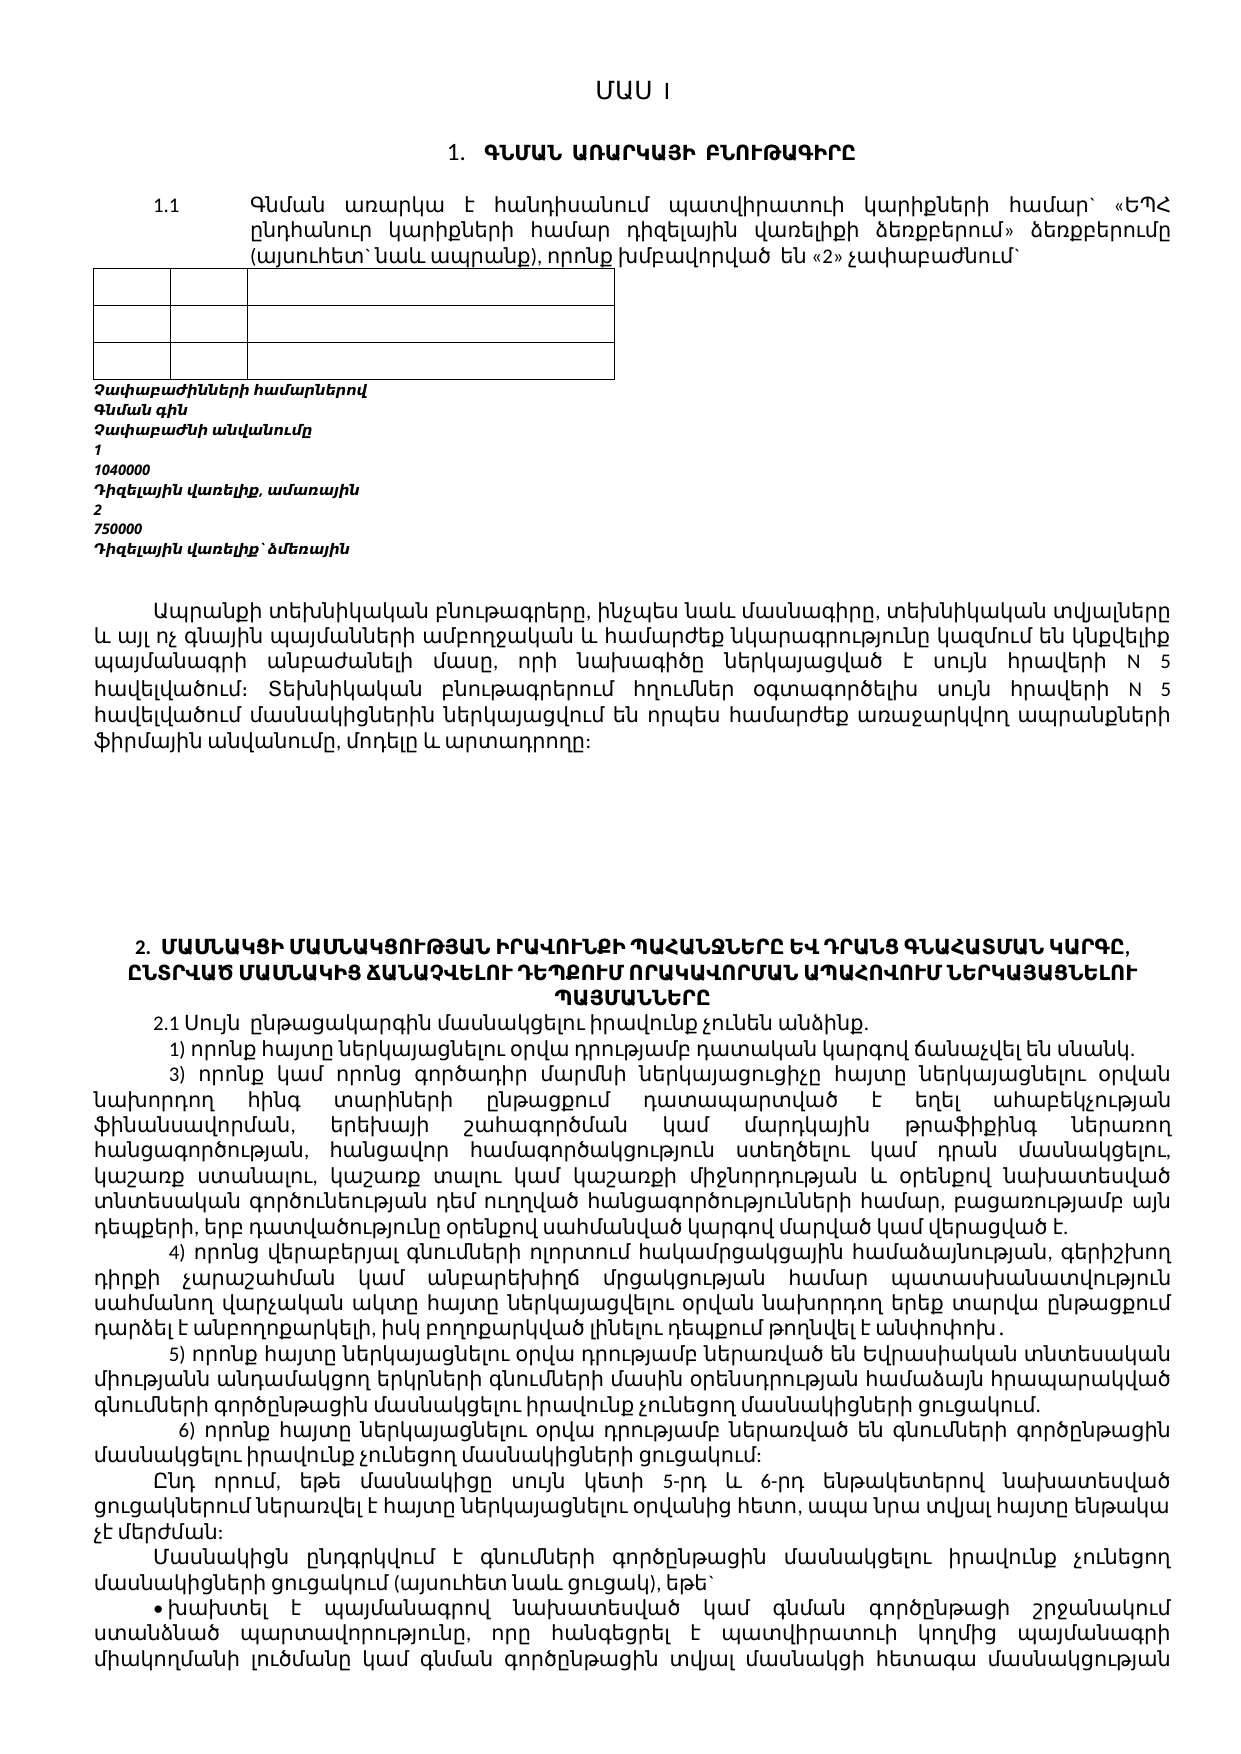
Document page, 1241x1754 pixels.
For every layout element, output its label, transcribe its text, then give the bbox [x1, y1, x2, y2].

text 6) որոնք հայտը ներկայացնելու օրվա դրությամբ ներառված են գնումների գործընթացին մասնակցելու իրավունք չունեցող մասնակիցների ցուցակում: [94, 1417, 1171, 1468]
text 4) որոնց վերաբերյալ գնումների ոլորտում հակամրցակցային համաձայնության, գերիշխող դիրքի չարաշահման կամ անբարեխիղճ մրցակցության համար պատասխանատվություն սահմանող վարչական ակտը հայտը ներկայացվելու օրվան նախորդող երեք տարվա ընթացքում դարձել է անբողոքարկելի, իսկ բողոքարկված լինելու դեպքում թողնվել է անփոփոխ․ [94, 1239, 1171, 1341]
text 5) որոնք հայտը ներկայացնելու օրվա դրությամբ ներառված են Եվրասիական տնտեսական միությանն անդամակցող երկրների գնումների մասին օրենսդրության համաձայն հրապարակված գնումների գործընթացին մասնակցելու իրավունք չունեցող մասնակիցների ցուցակում. [94, 1341, 1171, 1417]
text ՄԱՍ I [94, 75, 1171, 106]
list ԳՆՄԱՆ ԱՌԱՐԿԱՅԻ ԲՆՈՒԹԱԳԻՐԸ [131, 136, 1171, 167]
text Մասնակիցն ընդգրկվում է գնումների գործընթացին մասնակցելու իրավունք չունեցող մասնակիցների ցուցակում (այսուհետ նաև ցուցակ), եթե` [94, 1544, 1171, 1595]
text 2. ՄԱՍՆԱԿՑԻ ՄԱՍՆԱԿՑՈՒԹՅԱՆ ԻՐԱՎՈՒՆՔԻ ՊԱՀԱՆՋՆԵՐԸ ԵՎ ԴՐԱՆՑ ԳՆԱՀԱՏՄԱՆ ԿԱՐԳԸ, ԸՆՏՐՎԱԾ ՄԱՍՆԱԿԻՑ ՃԱՆԱՉՎԵԼՈՒ ԴԵՊՔՈՒՄ ՈՐԱԿԱՎՈՐՄԱՆ ԱՊԱՀՈՎՈՒՄ ՆԵՐԿԱՅԱՑՆԵԼՈՒ ՊԱՅՄԱՆՆԵՐԸ [94, 934, 1171, 1011]
text 1) որոնք հայտը ներկայացնելու օրվա դրությամբ դատական կարգով ճանաչվել են սնանկ. [94, 1036, 1171, 1061]
text 3) որոնք կամ որոնց գործադիր մարմնի ներկայացուցիչը հայտը ներկայացնելու օրվան նախորդող հինգ տարիների ընթացքում դատապարտված է եղել ահաբեկչության ֆինանսավորման, երեխայի շահագործման կամ մարդկային թրաֆիքինգ ներառող հանցագործության, հանցավոր համագործակցություն ստեղծելու կամ դրան մասնակցելու, կաշառք ստանալու, կաշառք տալու կամ կաշառքի միջնորդության և օրենքով նախատեսված տնտեսական գործունեության դեմ ուղղված հանցագործությունների համար, բացառությամբ այն դեպքերի, երբ դատվածությունը օրենքով սահմանված կարգով մարված կամ վերացված է. [94, 1061, 1171, 1239]
text Ապրանքի տեխնիկական բնութագրերը, ինչպես նաև մասնագիրը, տեխնիկական տվյալները և այլ ոչ գնային պայմանների ամբողջական և համարժեք նկարագրությունը կազմում են կնքվելիք պայմանագրի անբաժանելի մասը, որի նախագիծը ներկայացված է սույն հրավերի N 5 հավելվածում։ Տեխնիկական բնութագրերում հղումներ օգտագործելիս սույն հրավերի N 5 հավելվածում մասնակիցներին ներկայացվում են որպես համարժեք առաջարկվող ապրանքների ֆիրմային անվանումը, մոդելը և արտադրողը: [94, 598, 1171, 753]
text Ընդ որում, եթե մասնակիցը սույն կետի 5-րդ և 6-րդ ենթակետերով նախատեսված ցուցակներում ներառվել է հայտը ներկայացնելու օրվանից հետո, ապա նրա տվյալ հայտը ենթակա չէ մերժման: [94, 1468, 1171, 1544]
text 2.1 Սույն ընթացակարգին մասնակցելու իրավունք չունեն անձինք. [94, 1011, 1171, 1036]
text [94, 1595, 1171, 1671]
subtitle Գնման առարկա է հանդիսանում պատվիրատուի կարիքների համար` «ԵՊՀ ընդհանուր կարիքների համար դիզելային վառելիքի ձեռքբերում» ձեռքբերումը (այսուհետ` նաև ապրանք), որոնք խմբավորված են «2» չափաբաժնում` [153, 192, 1171, 268]
